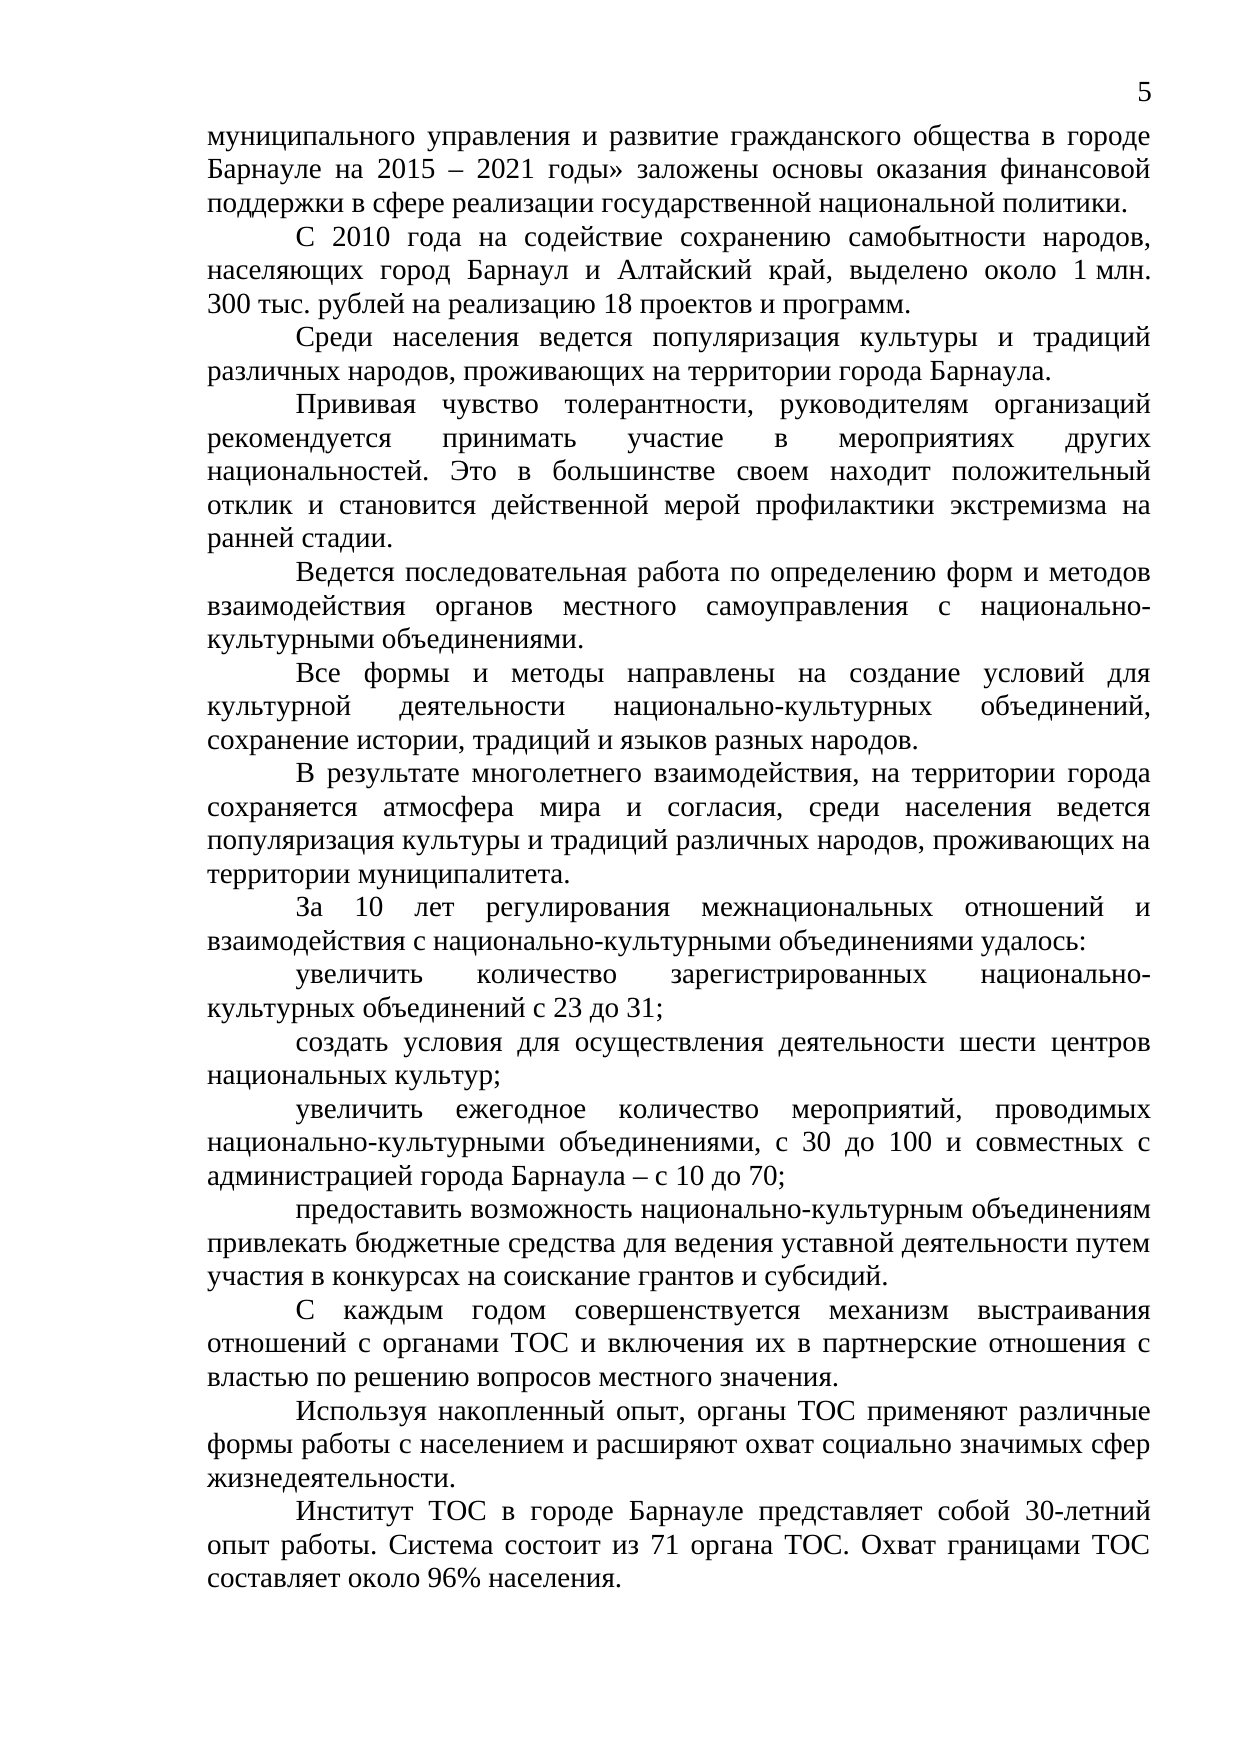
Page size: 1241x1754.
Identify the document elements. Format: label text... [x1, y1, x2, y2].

text увеличить количество зарегистрированных национально-культурных объединений с 23 до 31; [207, 957, 1152, 1024]
text Среди населения ведется популяризация культуры и традиций различных народов, проживающих на территории города Барнаула. [207, 319, 1152, 386]
text С 2010 года на содействие сохранению самобытности народов, населяющих город Барнаул и Алтайский край, выделено около 1 млн. 300 тыс. рублей на реализацию 18 проектов и программ. [207, 219, 1152, 319]
text За 10 лет регулирования межнациональных отношений и взаимодействия с национально-культурными объединениями удалось: [207, 889, 1152, 957]
text Прививая чувство толерантности, руководителям организаций рекомендуется принимать участие в мероприятиях других национальностей. Это в большинстве своем находит положительный отклик и становится действенной мерой профилактики экстремизма на ранней стадии. [207, 386, 1152, 554]
text увеличить ежегодное количество мероприятий, проводимых национально-культурными объединениями, с 30 до 100 и совместных с администрацией города Барнаула – с 10 до 70; [207, 1091, 1152, 1191]
text С каждым годом совершенствуется механизм выстраивания отношений с органами ТОС и включения их в партнерские отношения с властью по решению вопросов местного значения. [207, 1292, 1152, 1393]
text предоставить возможность национально-культурным объединениям привлекать бюджетные средства для ведения уставной деятельности путем участия в конкурсах на соискание грантов и субсидий. [207, 1191, 1152, 1292]
text Все формы и методы направлены на создание условий для культурной деятельности национально-культурных объединений, сохранение истории, традиций и языков разных народов. [207, 655, 1152, 755]
text Используя накопленный опыт, органы ТОС применяют различные формы работы с населением и расширяют охват социально значимых сфер жизнедеятельности. [207, 1393, 1152, 1493]
text В результате многолетнего взаимодействия, на территории города сохраняется атмосфера мира и согласия, среди населения ведется популяризация культуры и традиций различных народов, проживающих на территории муниципалитета. [207, 755, 1152, 889]
text Ведется последовательная работа по определению форм и методов взаимодействия органов местного самоуправления с национально-культурными объединениями. [207, 554, 1152, 655]
text Институт ТОС в городе Барнауле представляет собой 30-летний опыт работы. Система состоит из 71 органа ТОС. Охват границами ТОС составляет около 96% населения. [207, 1493, 1152, 1594]
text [207, 118, 1152, 219]
text создать условия для осуществления деятельности шести центров национальных культур; [207, 1024, 1152, 1091]
